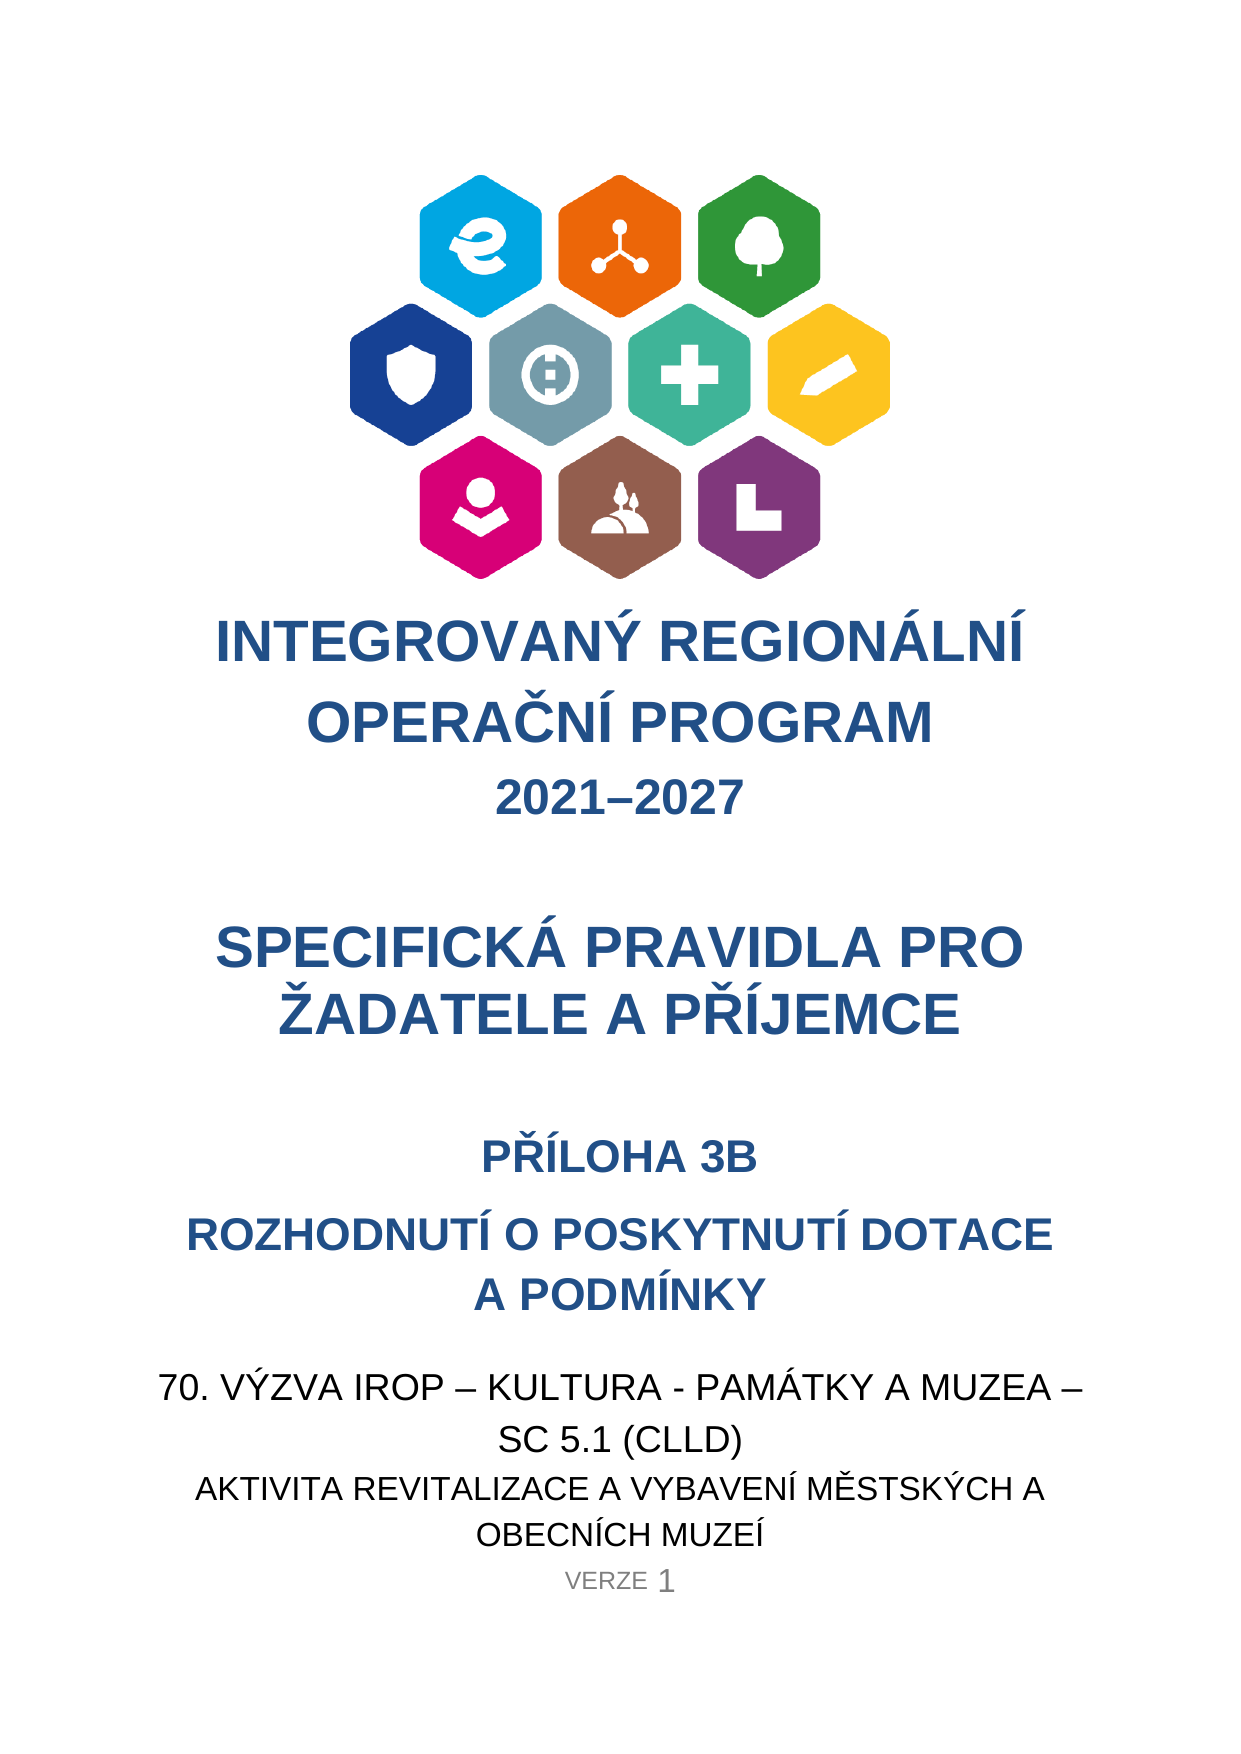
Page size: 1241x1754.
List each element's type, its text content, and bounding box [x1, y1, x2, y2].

text 70. výzva IROP – KULTURA - PAMÁTKY A MUZEA –SC 5.1 (CLLD) [148, 1366, 1092, 1460]
text 2021–2027 [148, 768, 1092, 825]
text Rozhodnutí o poskytnutí dotace A Podmínky [148, 1207, 1092, 1320]
picture [323, 158, 916, 607]
text SPECIFICKÁ PRAVIDLA PRO ŽADATELE A PŘÍJEMCE [148, 913, 1092, 1047]
text PŘÍLOHA 3B [148, 1129, 1092, 1182]
text VERZE 1 [148, 1561, 1092, 1599]
text AKTIVITA REVITALIZACE A VYBAVENÍ MĚSTSKÝCH A OBECNÍCH MUZEÍ [148, 1469, 1092, 1553]
